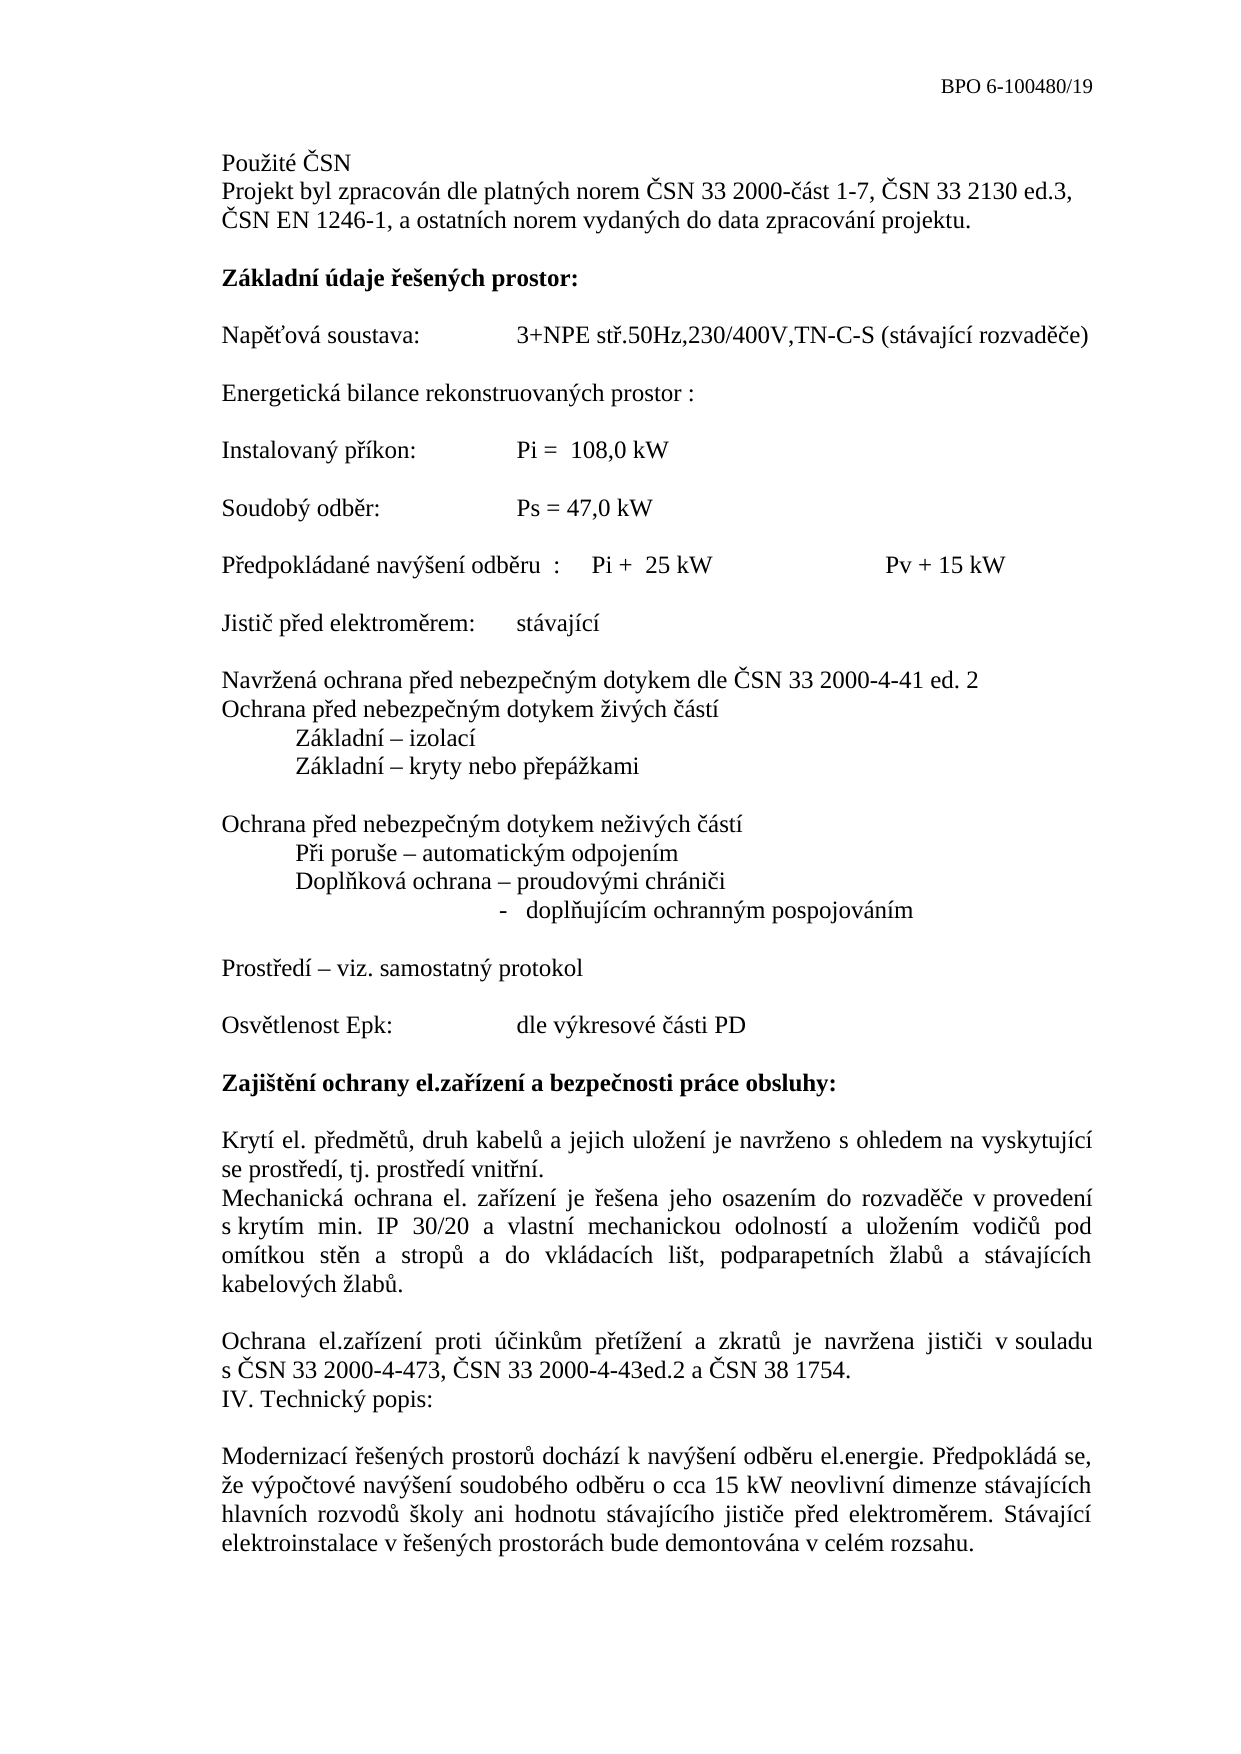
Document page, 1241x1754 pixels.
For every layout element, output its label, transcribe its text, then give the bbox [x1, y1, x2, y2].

text Energetická bilance rekonstruovaných prostor : [221, 378, 1093, 406]
text Jistič před elektroměrem: stávající [221, 608, 1093, 636]
text - doplňujícím ochranným pospojováním [221, 895, 1093, 924]
text Soudobý odběr: Ps = 47,0 kW [221, 493, 1093, 521]
text Ochrana el.zařízení proti účinkům přetížení a zkratů je navržena jističi v souladu s ČSN 33 2000-4-473, ČSN 33 2000-4-43ed.2 a ČSN 38 1754. [221, 1326, 1093, 1384]
text Krytí el. předmětů, druh kabelů a jejich uložení je navrženo s ohledem na vyskytující se prostředí, tj. prostředí vnitřní. [221, 1125, 1093, 1183]
text Ochrana před nebezpečným dotykem neživých částí [221, 809, 1093, 838]
text Základní – izolací [221, 723, 1093, 751]
text Zajištění ochrany el.zařízení a bezpečnosti práce obsluhy: [221, 1068, 1093, 1096]
text Ochrana před nebezpečným dotykem živých částí [221, 694, 1093, 723]
text Modernizací řešených prostorů dochází k navýšení odběru el.energie. Předpokládá se, že výpočtové navýšení soudobého odběru o cca 15 kW neovlivní dimenze stávajících hlavních rozvodů školy ani hodnotu stávajícího jističe před elektroměrem. Stávající elektroinstalace v řešených prostorách bude demontována v celém rozsahu. [221, 1441, 1093, 1556]
text Mechanická ochrana el. zařízení je řešena jeho osazením do rozvaděče v provedení s krytím min. IP 30/20 a vlastní mechanickou odolností a uložením vodičů pod omítkou stěn a stropů a do vkládacích lišt, podparapetních žlabů a stávajících kabelových žlabů. [221, 1183, 1093, 1298]
text Prostředí – viz. samostatný protokol [221, 953, 1093, 981]
text Předpokládané navýšení odběru : Pi + 25 kW Pv + 15 kW [221, 550, 1093, 579]
text IV. Technický popis: [221, 1384, 1093, 1413]
text Při poruše – automatickým odpojením [221, 838, 1093, 866]
text Projekt byl zpracován dle platných norem ČSN 33 2000-část 1-7, ČSN 33 2130 ed.3, ČSN EN 1246-1, a ostatních norem vydaných do data zpracování projektu. [221, 176, 1093, 234]
text Základní – kryty nebo přepážkami [221, 751, 1093, 780]
text Doplňková ochrana – proudovými chrániči [221, 866, 1093, 895]
text Osvětlenost Epk: dle výkresové části PD [221, 1010, 1093, 1039]
text Základní údaje řešených prostor: [221, 263, 1093, 291]
text Použité ČSN [221, 148, 1093, 176]
text Navržená ochrana před nebezpečným dotykem dle ČSN 33 2000-4-41 ed. 2 [221, 665, 1093, 694]
text Instalovaný příkon: Pi = 108,0 kW [221, 435, 1093, 464]
text Napěťová soustava: 3+NPE stř.50Hz,230/400V,TN-C-S (stávající rozvaděče) [221, 320, 1093, 349]
